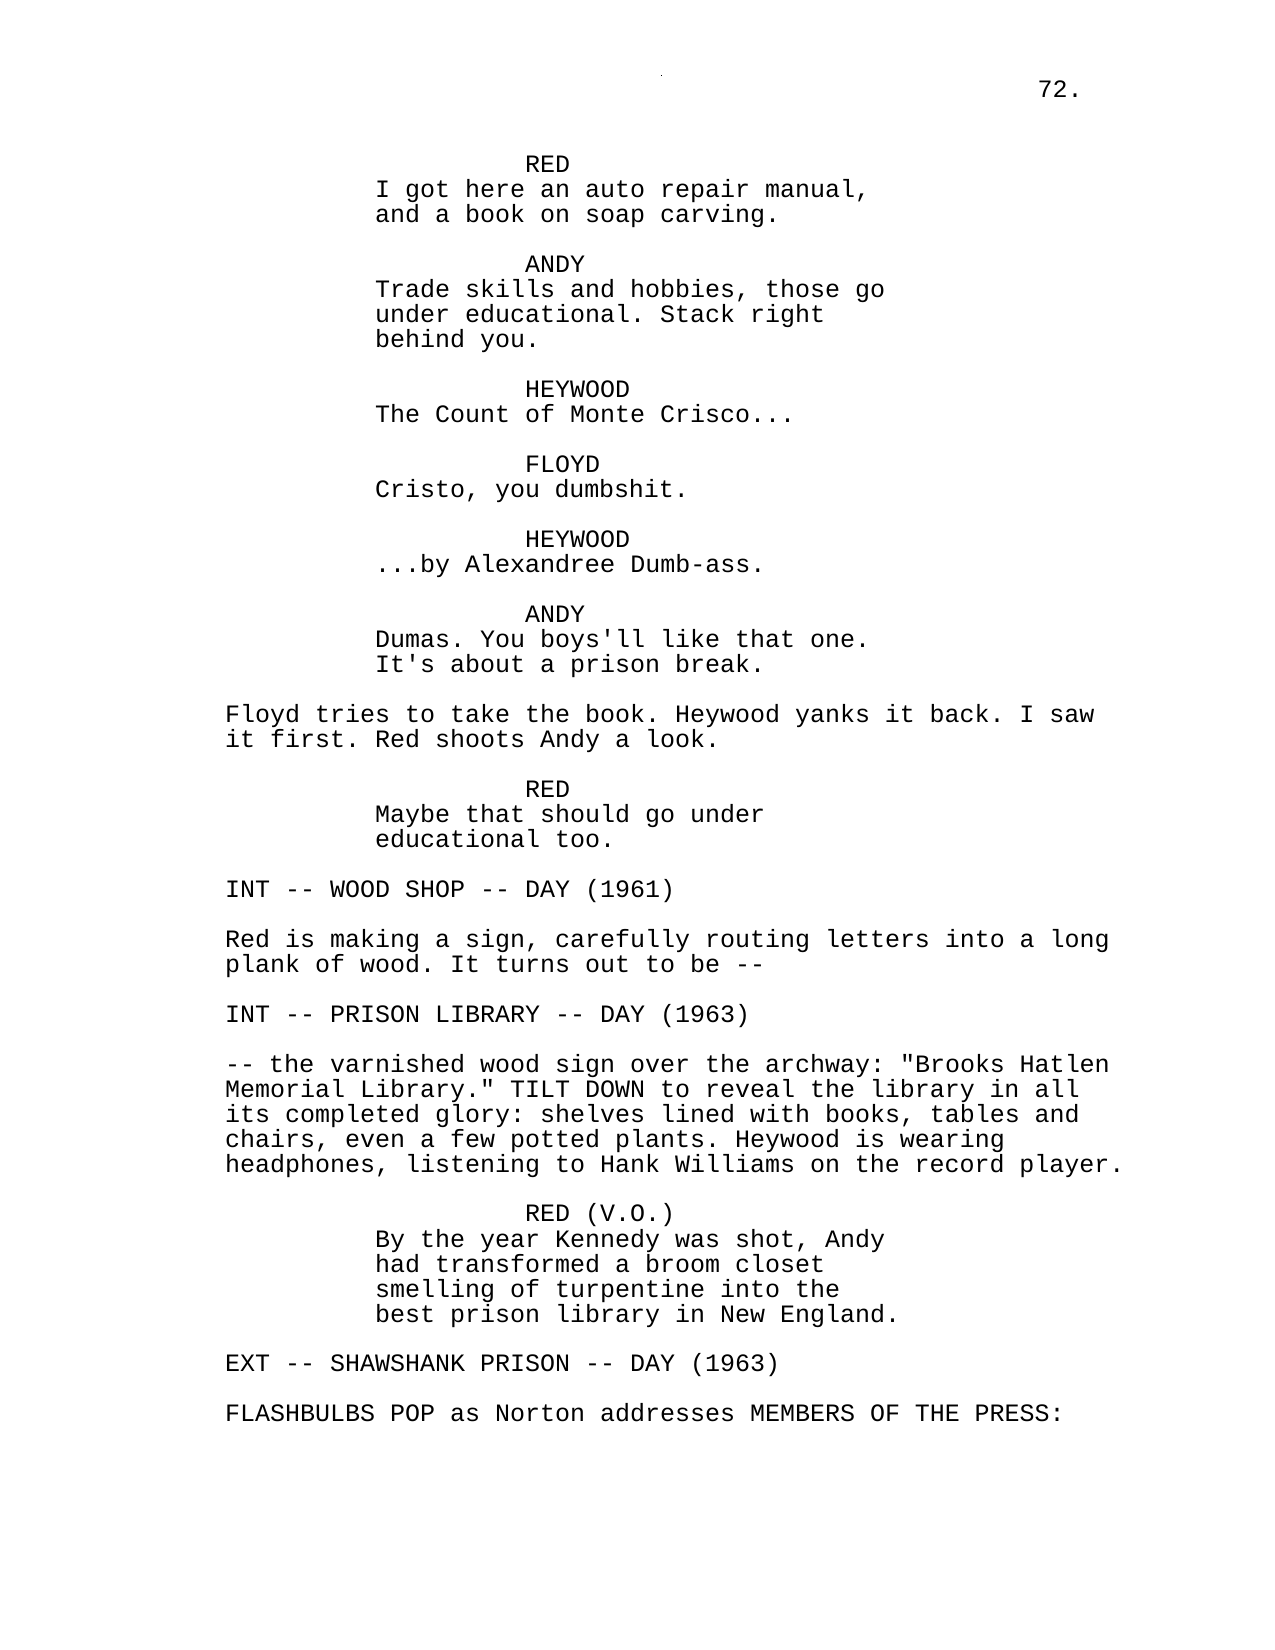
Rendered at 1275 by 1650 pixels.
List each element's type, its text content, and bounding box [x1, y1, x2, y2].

text had transformed a broom closet [375, 1252, 1135, 1277]
text smelling of turpentine into the [375, 1277, 1135, 1302]
text Cristo, you dumbshit. [375, 477, 1135, 502]
text ANDY [525, 602, 1135, 627]
text ANDY [525, 252, 1135, 277]
text I got here an auto repair manual, [375, 177, 1135, 202]
text FLOYD [525, 452, 1135, 477]
text It's about a prison break. [375, 652, 1135, 677]
text 72. [1037, 77, 1135, 102]
text and a book on soap carving. [375, 202, 1135, 227]
text FLASHBULBS POP as Norton addresses MEMBERS OF THE PRESS: [225, 1402, 1135, 1427]
text EXT -- SHAWSHANK PRISON -- DAY (1963) [225, 1352, 1135, 1377]
text Floyd tries to take the book. Heywood yanks it back. I saw it first. Red shoots Andy a look. [225, 702, 1110, 752]
text HEYWOOD [525, 377, 1135, 402]
text RED [525, 777, 1135, 802]
text behind you. [375, 327, 1135, 352]
text The Count of Monte Crisco... [375, 402, 1135, 427]
text Trade skills and hobbies, those go [375, 277, 1135, 302]
text By the year Kennedy was shot, Andy [375, 1227, 1135, 1252]
text Dumas. You boys'll like that one. [375, 627, 1135, 652]
text RED [525, 152, 1135, 177]
text HEYWOOD [525, 527, 1135, 552]
text under educational. Stack right [375, 302, 1135, 327]
text best prison library in New England. [375, 1302, 1135, 1327]
text -- the varnished wood sign over the archway: "Brooks Hatlen Memorial Library." TILT DOWN to reveal the library in all its completed glory: shelves lined with books, tables and chairs, even a few potted plants. Heywood is wearing headphones, listening to Hank Williams on the record player. [225, 1052, 1135, 1177]
text Maybe that should go under [375, 802, 1135, 827]
text INT -- WOOD SHOP -- DAY (1961) [225, 877, 1135, 902]
text ...by Alexandree Dumb-ass. [375, 552, 1135, 577]
text Red is making a sign, carefully routing letters into a long plank of wood. It turns out to be -- [225, 927, 1125, 977]
text INT -- PRISON LIBRARY -- DAY (1963) [225, 1002, 1135, 1027]
text RED (V.O.) [525, 1202, 1135, 1227]
text educational too. [375, 827, 1135, 852]
